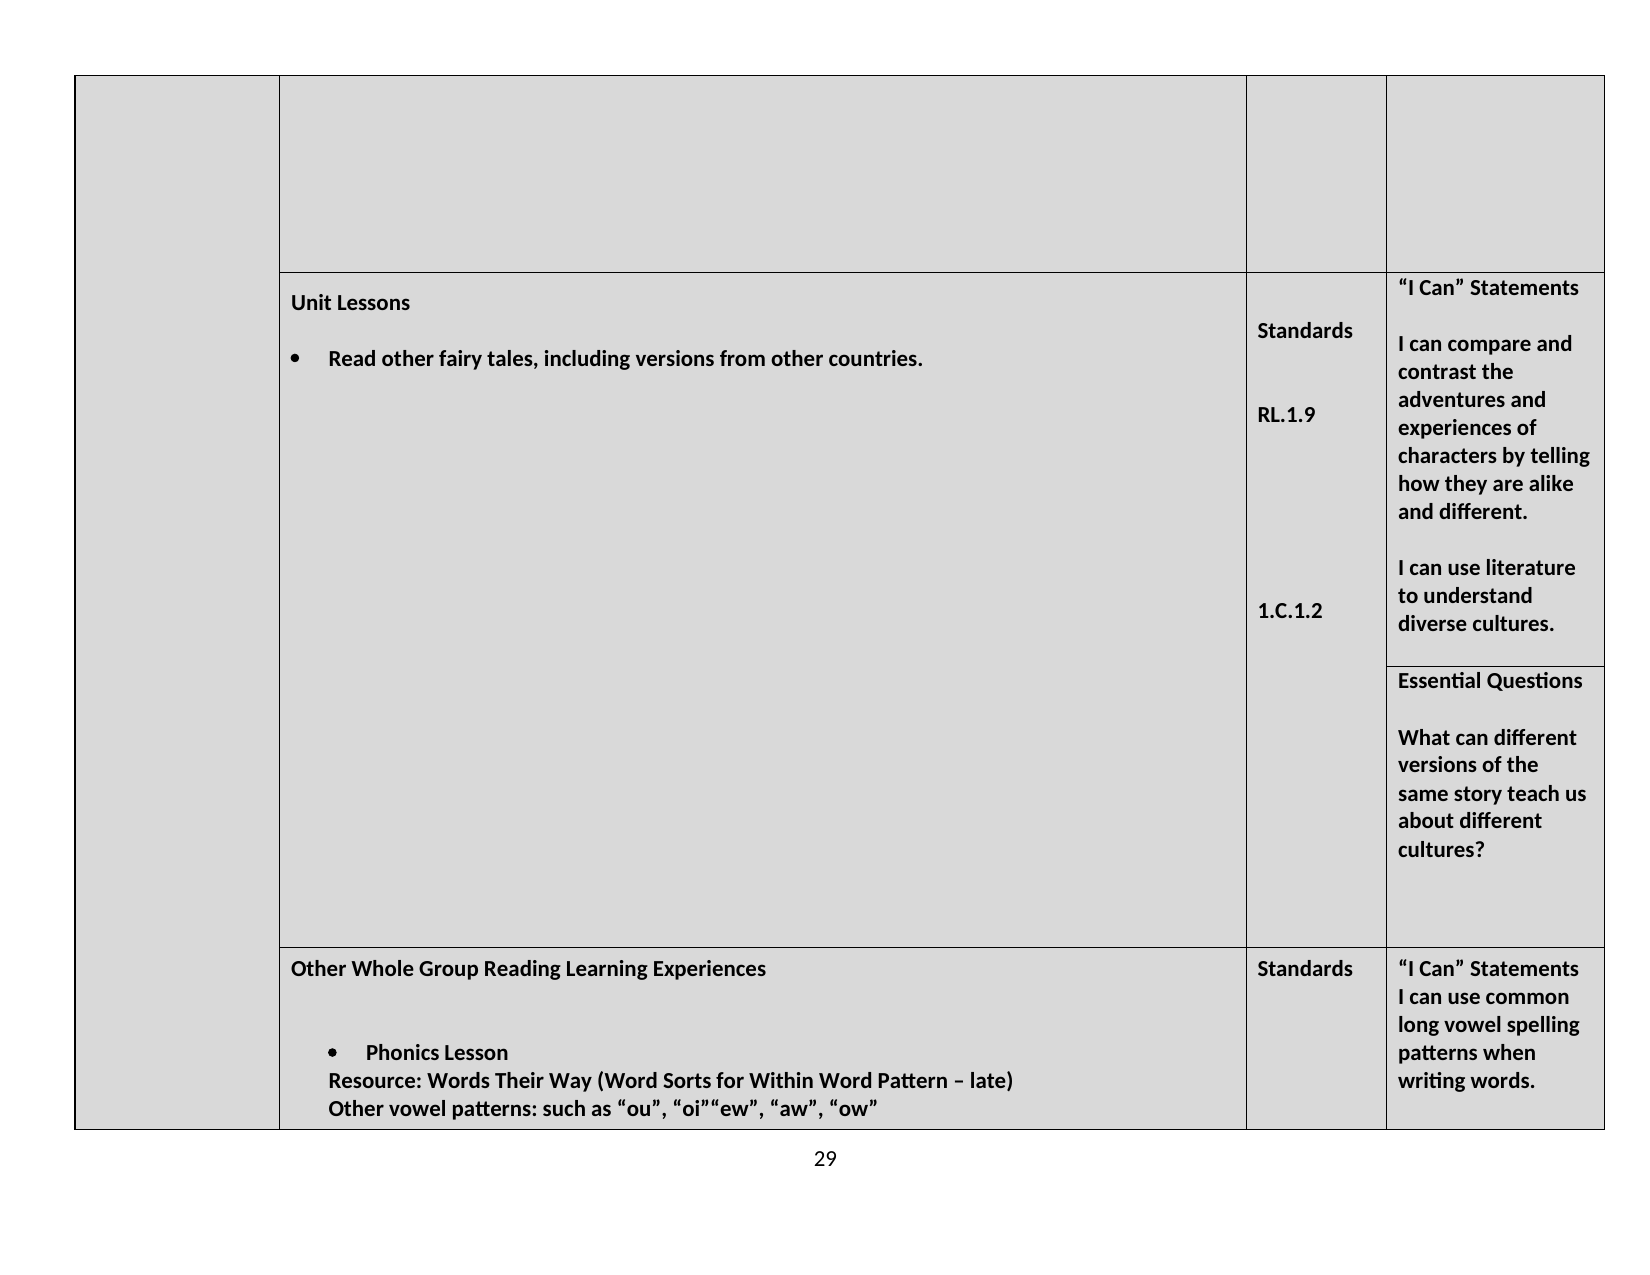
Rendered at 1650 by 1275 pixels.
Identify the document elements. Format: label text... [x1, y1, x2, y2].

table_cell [1387, 948, 1604, 1129]
table_cell “I Can” Statements I can compare and contrast the adventures and experiences of characters by telling how they are alike and different. I can use literature to understand diverse cultures. [1387, 273, 1604, 666]
table_cell Standards RL.1.9 1.C.1.2 [1247, 273, 1386, 947]
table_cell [1387, 76, 1604, 272]
table_cell Unit Lessons Read other fairy tales, including versions from other countries. [280, 273, 1246, 947]
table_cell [280, 948, 1246, 1129]
table_cell Standards [1247, 948, 1386, 1129]
table_cell Essential Questions What can different versions of the same story teach us about different cultures? [1387, 667, 1604, 947]
